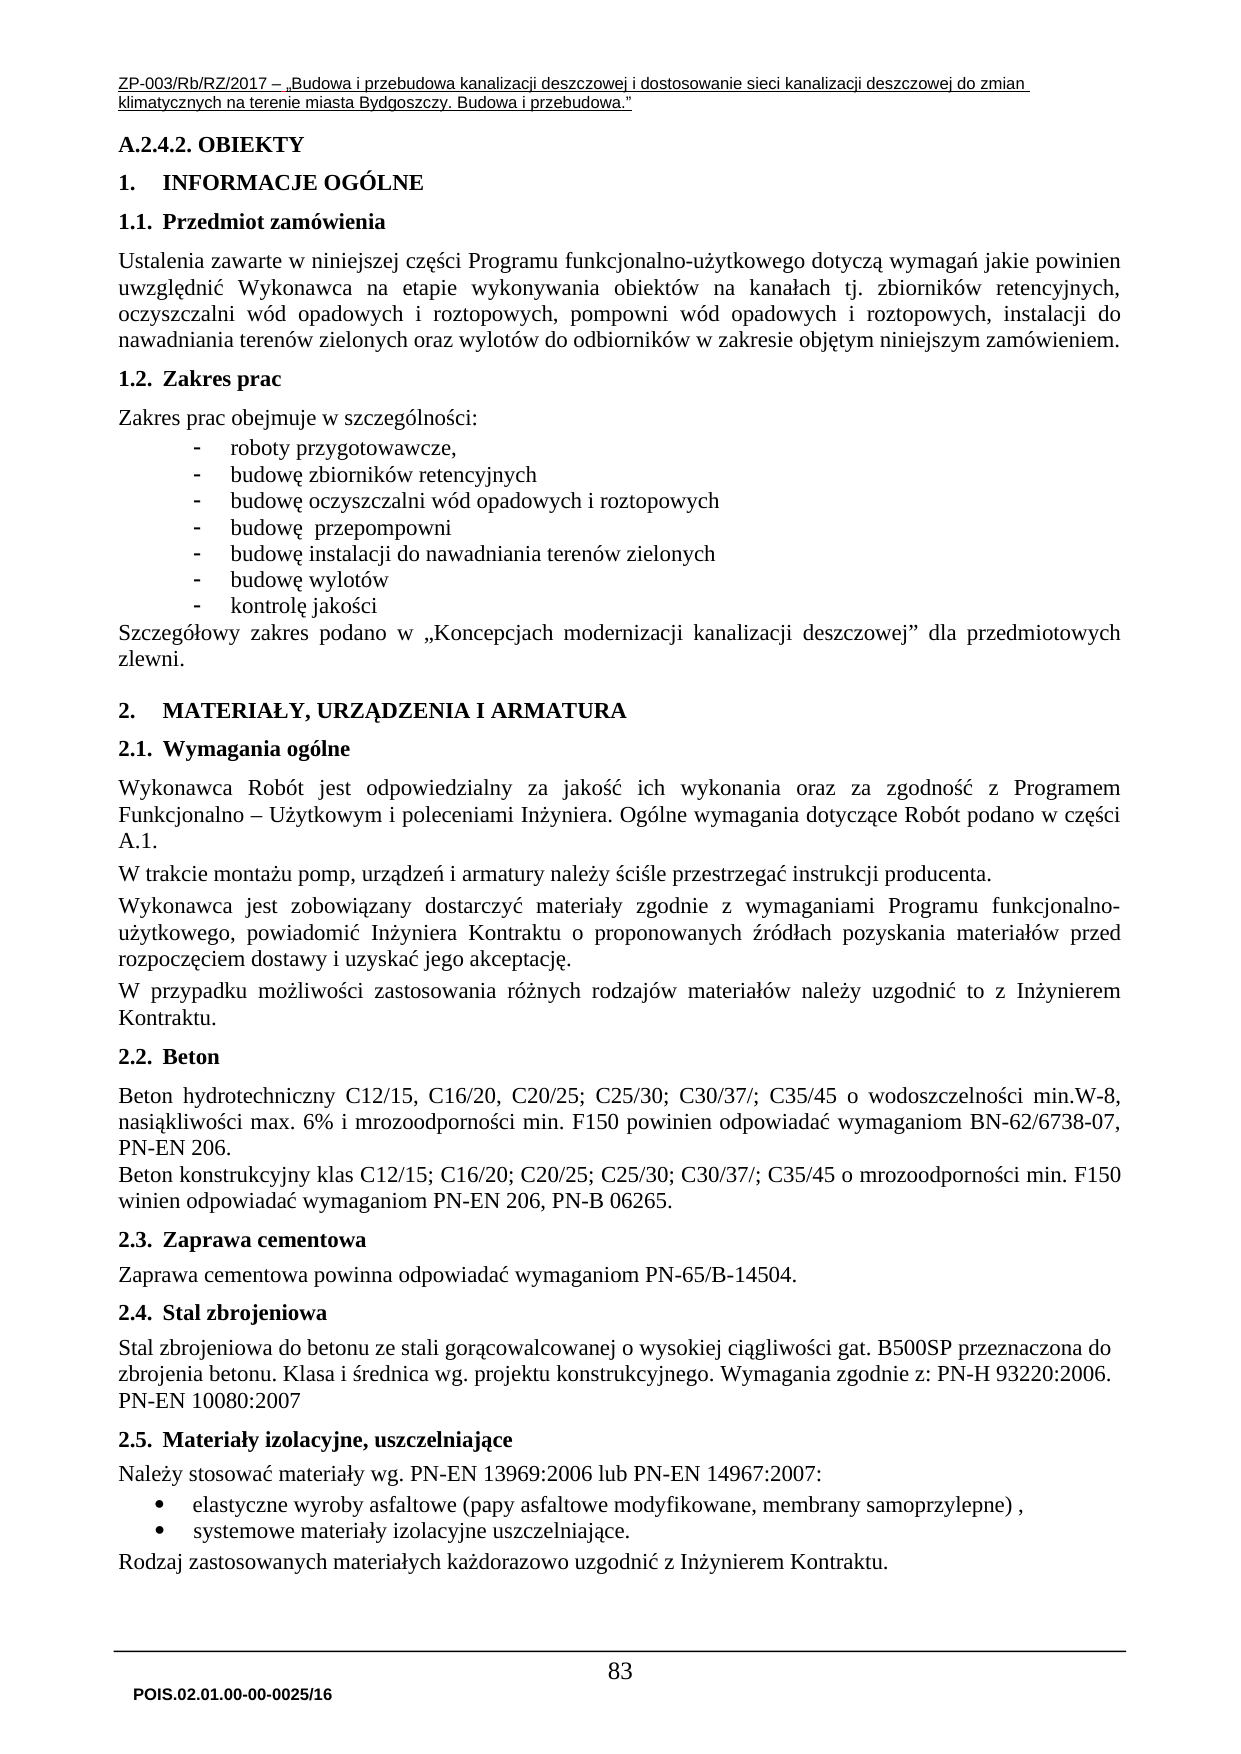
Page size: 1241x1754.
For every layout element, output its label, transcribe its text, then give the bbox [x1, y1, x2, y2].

text Beton hydrotechniczny C12/15, C16/20, C20/25; C25/30; C30/37/; C35/45 o wodoszczelności min.W-8, nasiąkliwości max. 6% i mrozoodporności min. F150 powinien odpowiadać wymaganiom BN-62/6738-07, PN-EN 206. [118, 1082, 1122, 1161]
text 2.2. Beton [118, 1043, 1122, 1069]
list budowę oczyszczalni wód opadowych i roztopowych [193, 487, 1122, 513]
text 1.1. Przedmiot zamówienia [118, 208, 1122, 235]
text 2.4. Stal zbrojeniowa [118, 1299, 1122, 1326]
text Wykonawca jest zobowiązany dostarczyć materiały zgodnie z wymaganiami Programu funkcjonalno-użytkowego, powiadomić Inżyniera Kontraktu o proponowanych źródłach pozyskania materiałów przed rozpoczęciem dostawy i uzyskać jego akceptację. [118, 892, 1122, 971]
text W trakcie montażu pomp, urządzeń i armatury należy ściśle przestrzegać instrukcji producenta. [118, 860, 1122, 886]
text 2. MATERIAŁY, URZĄDZENIA I ARMATURA [118, 697, 1122, 723]
list budowę przepompowni [193, 513, 1122, 540]
text Szczegółowy zakres podano w „Koncepcjach modernizacji kanalizacji deszczowej” dla przedmiotowych zlewni. [118, 619, 1122, 672]
text Wykonawca Robót jest odpowiedzialny za jakość ich wykonania oraz za zgodność z Programem Funkcjonalno – Użytkowym i poleceniami Inżyniera. Ogólne wymagania dotyczące Robót podano w części A.1. [118, 774, 1122, 853]
text Zaprawa cementowa powinna odpowiadać wymaganiom PN-65/B-14504. [118, 1261, 1122, 1287]
text 2.3. Zaprawa cementowa [118, 1226, 1122, 1252]
text Beton konstrukcyjny klas C12/15; C16/20; C20/25; C25/30; C30/37/; C35/45 o mrozoodporności min. F150 winien odpowiadać wymaganiom PN-EN 206, PN-B 06265. [118, 1161, 1122, 1213]
text A.2.4.2. OBIEKTY [118, 131, 1122, 157]
text 2.5. Materiały izolacyjne, uszczelniające [118, 1426, 1122, 1452]
list budowę zbiorników retencyjnych [193, 461, 1122, 487]
text W przypadku możliwości zastosowania różnych rodzajów materiałów należy uzgodnić to z Inżynierem Kontraktu. [118, 978, 1122, 1030]
list roboty przygotowawcze, [193, 434, 1122, 461]
list budowę wylotów [193, 566, 1122, 593]
text 2.1. Wymagania ogólne [118, 736, 1122, 762]
text Zakres prac obejmuje w szczególności: [118, 404, 1122, 430]
text 1.2. Zakres prac [118, 365, 1122, 391]
list elastyczne wyroby asfaltowe (papy asfaltowe modyfikowane, membrany samoprzylepne) , [155, 1491, 1122, 1517]
text Stal zbrojeniowa do betonu ze stali gorącowalcowanej o wysokiej ciągliwości gat. B500SP przeznaczona do zbrojenia betonu. Klasa i średnica wg. projektu konstrukcyjnego. Wymagania zgodnie z: PN-H 93220:2006. PN-EN 10080:2007 [118, 1334, 1122, 1413]
list budowę instalacji do nawadniania terenów zielonych [193, 540, 1122, 566]
list Rodzaj zastosowanych materiałych każdorazowo uzgodnić z Inżynierem Kontraktu. [118, 1548, 1122, 1574]
text Ustalenia zawarte w niniejszej części Programu funkcjonalno-użytkowego dotyczą wymagań jakie powinien uwzględnić Wykonawca na etapie wykonywania obiektów na kanałach tj. zbiorników retencyjnych, oczyszczalni wód opadowych i roztopowych, pompowni wód opadowych i roztopowych, instalacji do nawadniania terenów zielonych oraz wylotów do odbiorników w zakresie objętym niniejszym zamówieniem. [118, 247, 1122, 353]
list systemowe materiały izolacyjne uszczelniające. [156, 1517, 1122, 1544]
list Należy stosować materiały wg. PN-EN 13969:2006 lub PN-EN 14967:2007: [118, 1460, 1122, 1487]
list kontrolę jakości [193, 593, 1122, 619]
text 1. INFORMACJE OGÓLNE [118, 169, 1122, 196]
